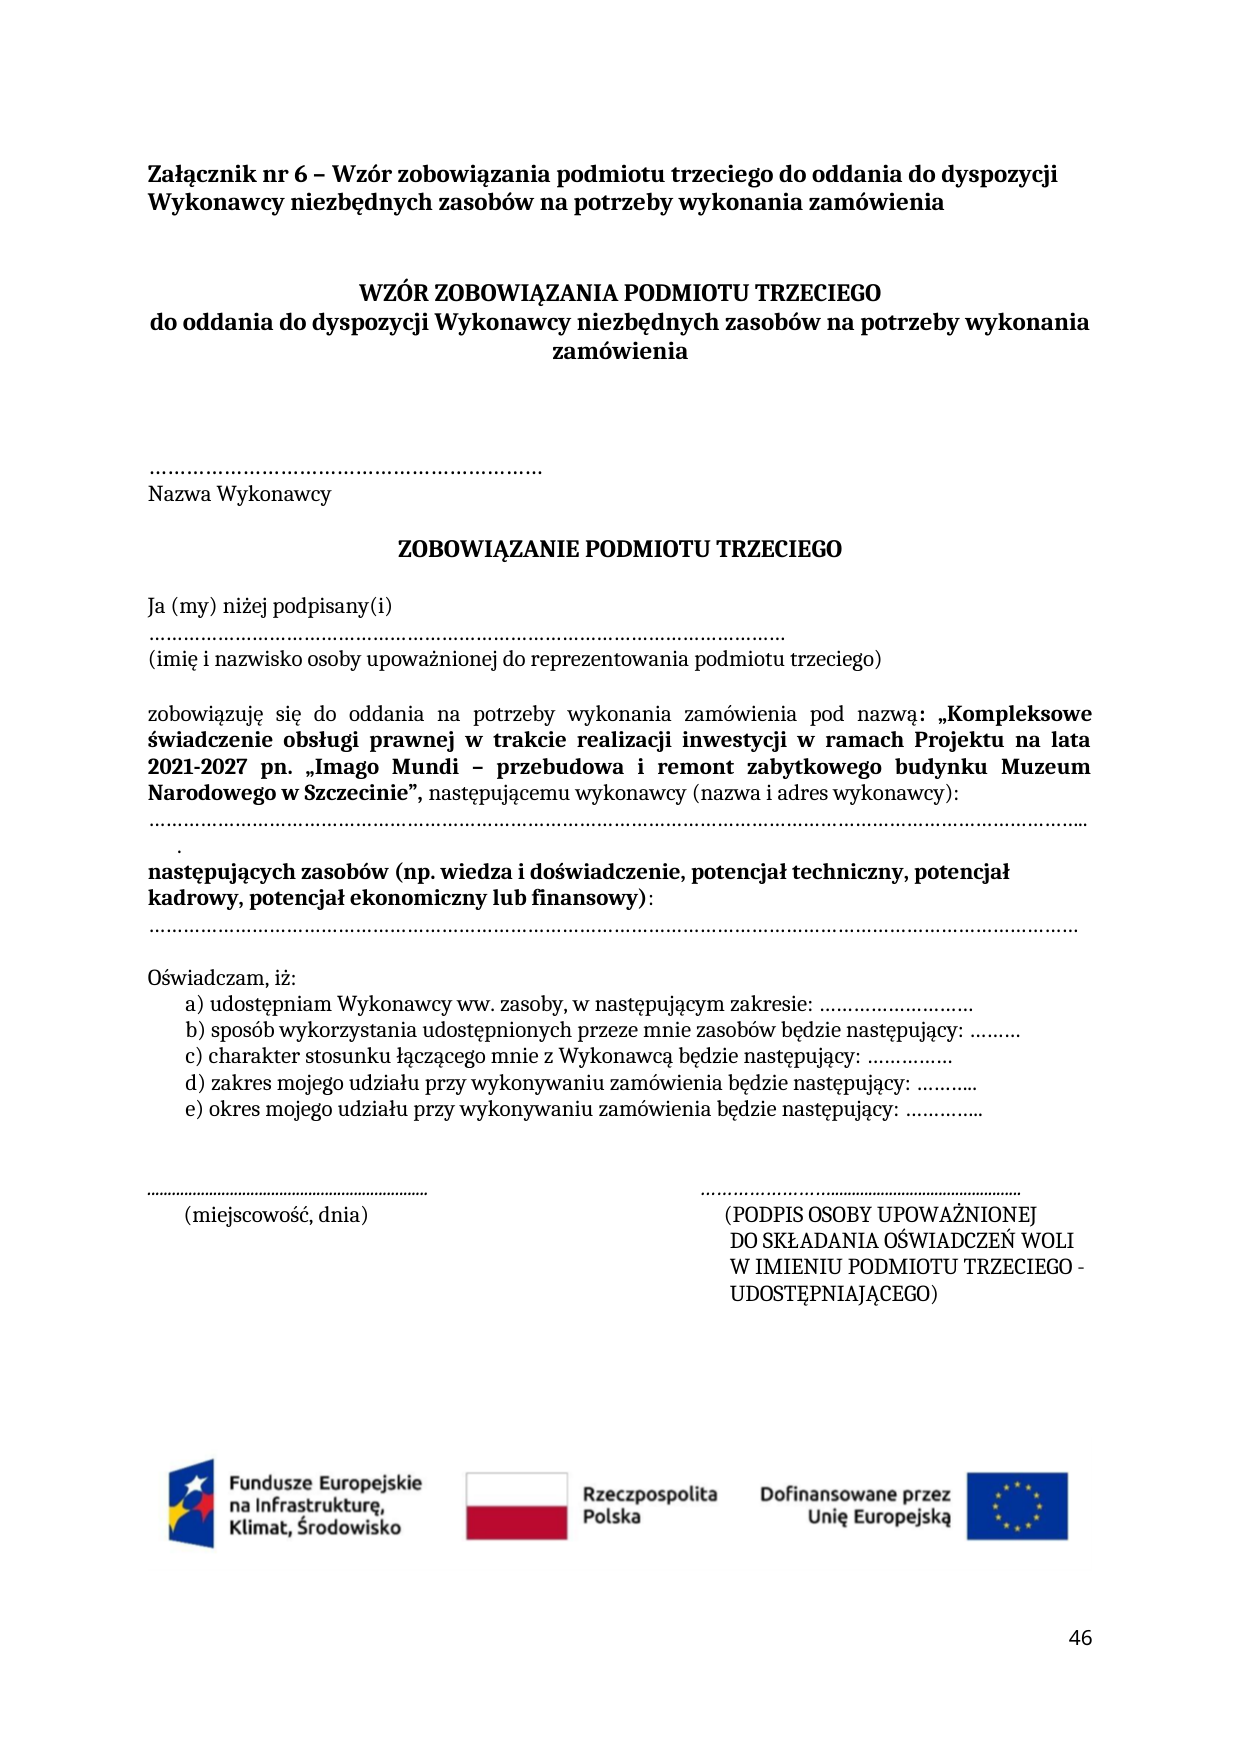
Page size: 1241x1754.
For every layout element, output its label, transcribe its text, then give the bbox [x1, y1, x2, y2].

text c) charakter stosunku łączącego mnie z Wykonawcą będzie następujący: …………… [185, 1043, 1092, 1070]
text Oświadczam, iż: [148, 964, 1063, 991]
text ……………………………………………………………………………………………………………………………………………… [148, 912, 1092, 938]
text Ja (my) niżej podpisany(i) [148, 593, 1092, 619]
text DO SKŁADANIA OŚWIADCZEŃ WOLI [682, 1228, 1092, 1254]
text W IMIENIU PODMIOTU TRZECIEGO - UDOSTĘPNIAJĄCEGO) [729, 1254, 1092, 1307]
text (miejscowość, dnia) (PODPIS OSOBY UPOWAŻNIONEJ [148, 1201, 1092, 1228]
text Załącznik nr 6 – Wzór zobowiązania podmiotu trzeciego do oddania do dyspozycji Wykonawcy niezbędnych zasobów na potrzeby wykonania zamówienia [148, 159, 1092, 217]
text a) udostępniam Wykonawcy ww. zasoby, w następującym zakresie: ……………………… [185, 991, 1092, 1017]
text .................................................................... …………………….............................................. [148, 1175, 1092, 1201]
text ZOBOWIĄZANIE PODMIOTU TRZECIEGO [148, 535, 1092, 564]
text ………………………………………………………………………………………………………………………………………………... [148, 806, 1092, 859]
text WZÓR ZOBOWIĄZANIA PODMIOTU TRZECIEGO [148, 279, 1092, 308]
text ……………………………………………………… [148, 452, 1092, 480]
text zobowiązuję się do oddania na potrzeby wykonania zamówienia pod nazwą: „Kompleksowe świadczenie obsługi prawnej w trakcie realizacji inwestycji w ramach Projektu na lata 2021-2027 pn. „Imago Mundi – przebudowa i remont zabytkowego budynku Muzeum Narodowego w Szczecinie”, następującemu wykonawcy (nazwa i adres wykonawcy): [148, 701, 1092, 806]
text d) zakres mojego udziału przy wykonywaniu zamówienia będzie następujący: ……….. [185, 1070, 1092, 1096]
text e) okres mojego udziału przy wykonywaniu zamówienia będzie następujący: ………….. [185, 1096, 1092, 1122]
text następujących zasobów (np. wiedza i doświadczenie, potencjał techniczny, potencjał kadrowy, potencjał ekonomiczny lub finansowy): [148, 859, 1092, 912]
text b) sposób wykorzystania udostępnionych przeze mnie zasobów będzie następujący: ……… [185, 1017, 1092, 1043]
text Nazwa Wykonawcy [148, 480, 1092, 507]
text (imię i nazwisko osoby upoważnionej do reprezentowania podmiotu trzeciego) [148, 646, 1092, 672]
text do oddania do dyspozycji Wykonawcy niezbędnych zasobów na potrzeby wykonania zamówienia [148, 308, 1092, 365]
text ………………………………………………………………………………………………… [148, 619, 1092, 646]
picture [147, 1437, 1093, 1571]
